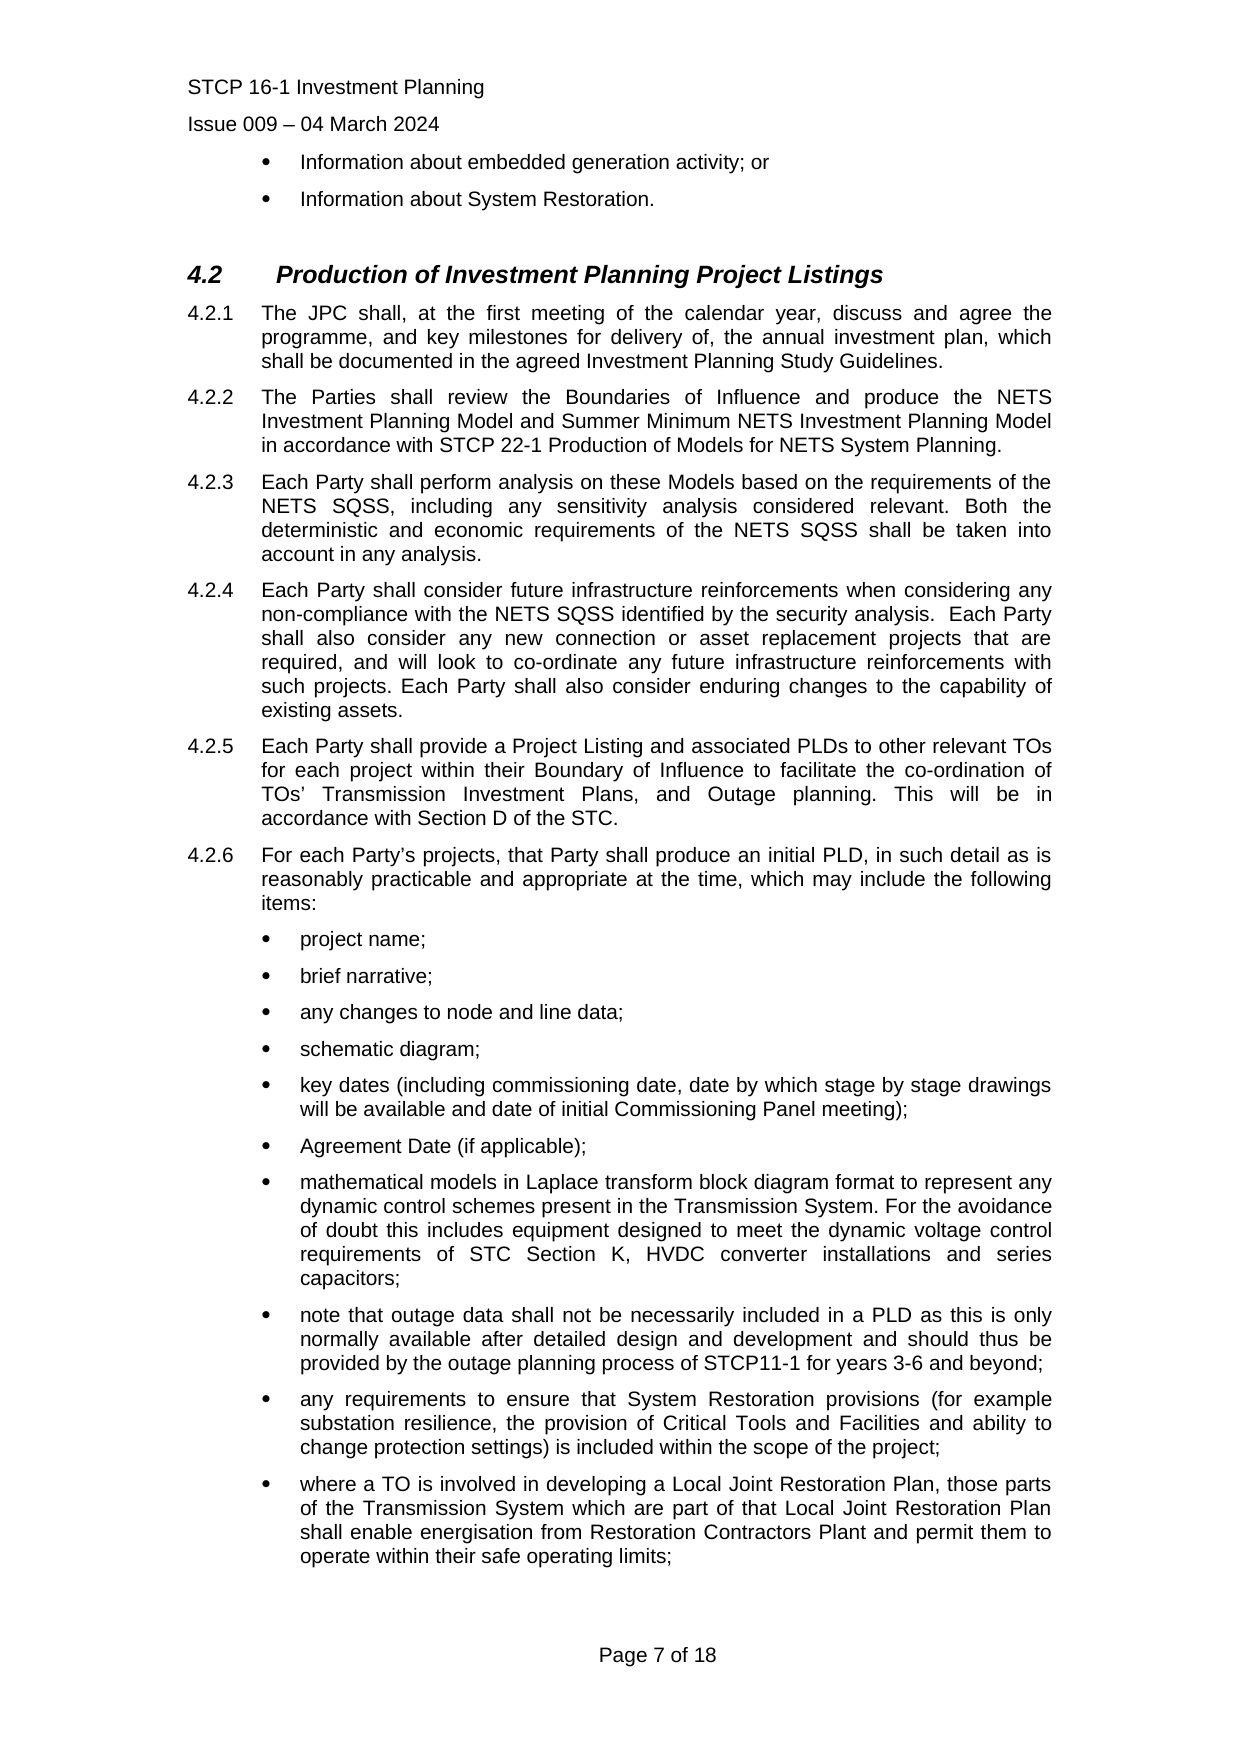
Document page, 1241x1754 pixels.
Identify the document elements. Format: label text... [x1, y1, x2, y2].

subtitle Information about embedded generation activity; or [262, 150, 1053, 174]
subtitle Production of Investment Planning Project Listings [187, 259, 1053, 288]
subtitle where a TO is involved in developing a Local Joint Restoration Plan, those parts of the Transmission System which are part of that Local Joint Restoration Plan shall enable energisation from Restoration Contractors Plant and permit them to operate within their safe operating limits; [262, 1472, 1053, 1567]
subtitle Each Party shall perform analysis on these Models based on the requirements of the NETS SQSS, including any sensitivity analysis considered relevant. Both the deterministic and economic requirements of the NETS SQSS shall be taken into account in any analysis. [187, 469, 1053, 565]
subtitle any changes to node and line data; [262, 1000, 1053, 1024]
subtitle Information about System Restoration. [262, 187, 1053, 211]
subtitle The JPC shall, at the first meeting of the calendar year, discuss and agree the programme, and key milestones for delivery of, the annual investment plan, which shall be documented in the agreed Investment Planning Study Guidelines. [187, 301, 1053, 373]
subtitle project name; [262, 927, 1053, 951]
subtitle key dates (including commissioning date, date by which stage by stage drawings will be available and date of initial Commissioning Panel meeting); [262, 1073, 1053, 1121]
subtitle any requirements to ensure that System Restoration provisions (for example substation resilience, the provision of Critical Tools and Facilities and ability to change protection settings) is included within the scope of the project; [262, 1387, 1053, 1459]
subtitle mathematical models in transform block diagram format to represent any dynamic control schemes present in the Transmission System. For the avoidance of doubt this includes equipment designed to meet the dynamic voltage control requirements of STC Section K, HVDC converter installations and series capacitors; [262, 1170, 1053, 1290]
subtitle For each Party’s projects, that Party shall produce an initial PLD, in such detail as is reasonably practicable and appropriate at the time, which may include the following items: [187, 842, 1053, 914]
subtitle brief narrative; [262, 963, 1053, 987]
subtitle Agreement Date (if applicable); [262, 1134, 1053, 1158]
subtitle note that outage data shall not be necessarily included in a PLD as this is only normally available after detailed design and development and should thus be provided by the outage planning process of STCP11-1 for years 3-6 and beyond; [262, 1303, 1053, 1374]
subtitle Each Party shall provide a Project Listing and associated PLDs to other relevant TOs for each project within their Boundary of Influence to facilitate the co-ordination of TOs’ Transmission Investment Plans, and Outage planning. This will be in accordance with Section D of the STC. [187, 734, 1053, 830]
subtitle The Parties shall review the Boundaries of Influence and produce the NETS Investment Planning Model and Summer Minimum NETS Investment Planning Model in accordance with STCP 22-1 Production of Models for NETS System Planning. [187, 385, 1053, 457]
subtitle schematic diagram; [262, 1037, 1053, 1061]
subtitle Each Party shall consider future infrastructure reinforcements when considering any non-compliance with the NETS SQSS identified by the security analysis. Each Party shall also consider any new connection or asset replacement projects that are required, and will look to co-ordinate any future infrastructure reinforcements with such projects. Each Party shall also consider enduring changes to the capability of existing assets. [187, 578, 1053, 722]
